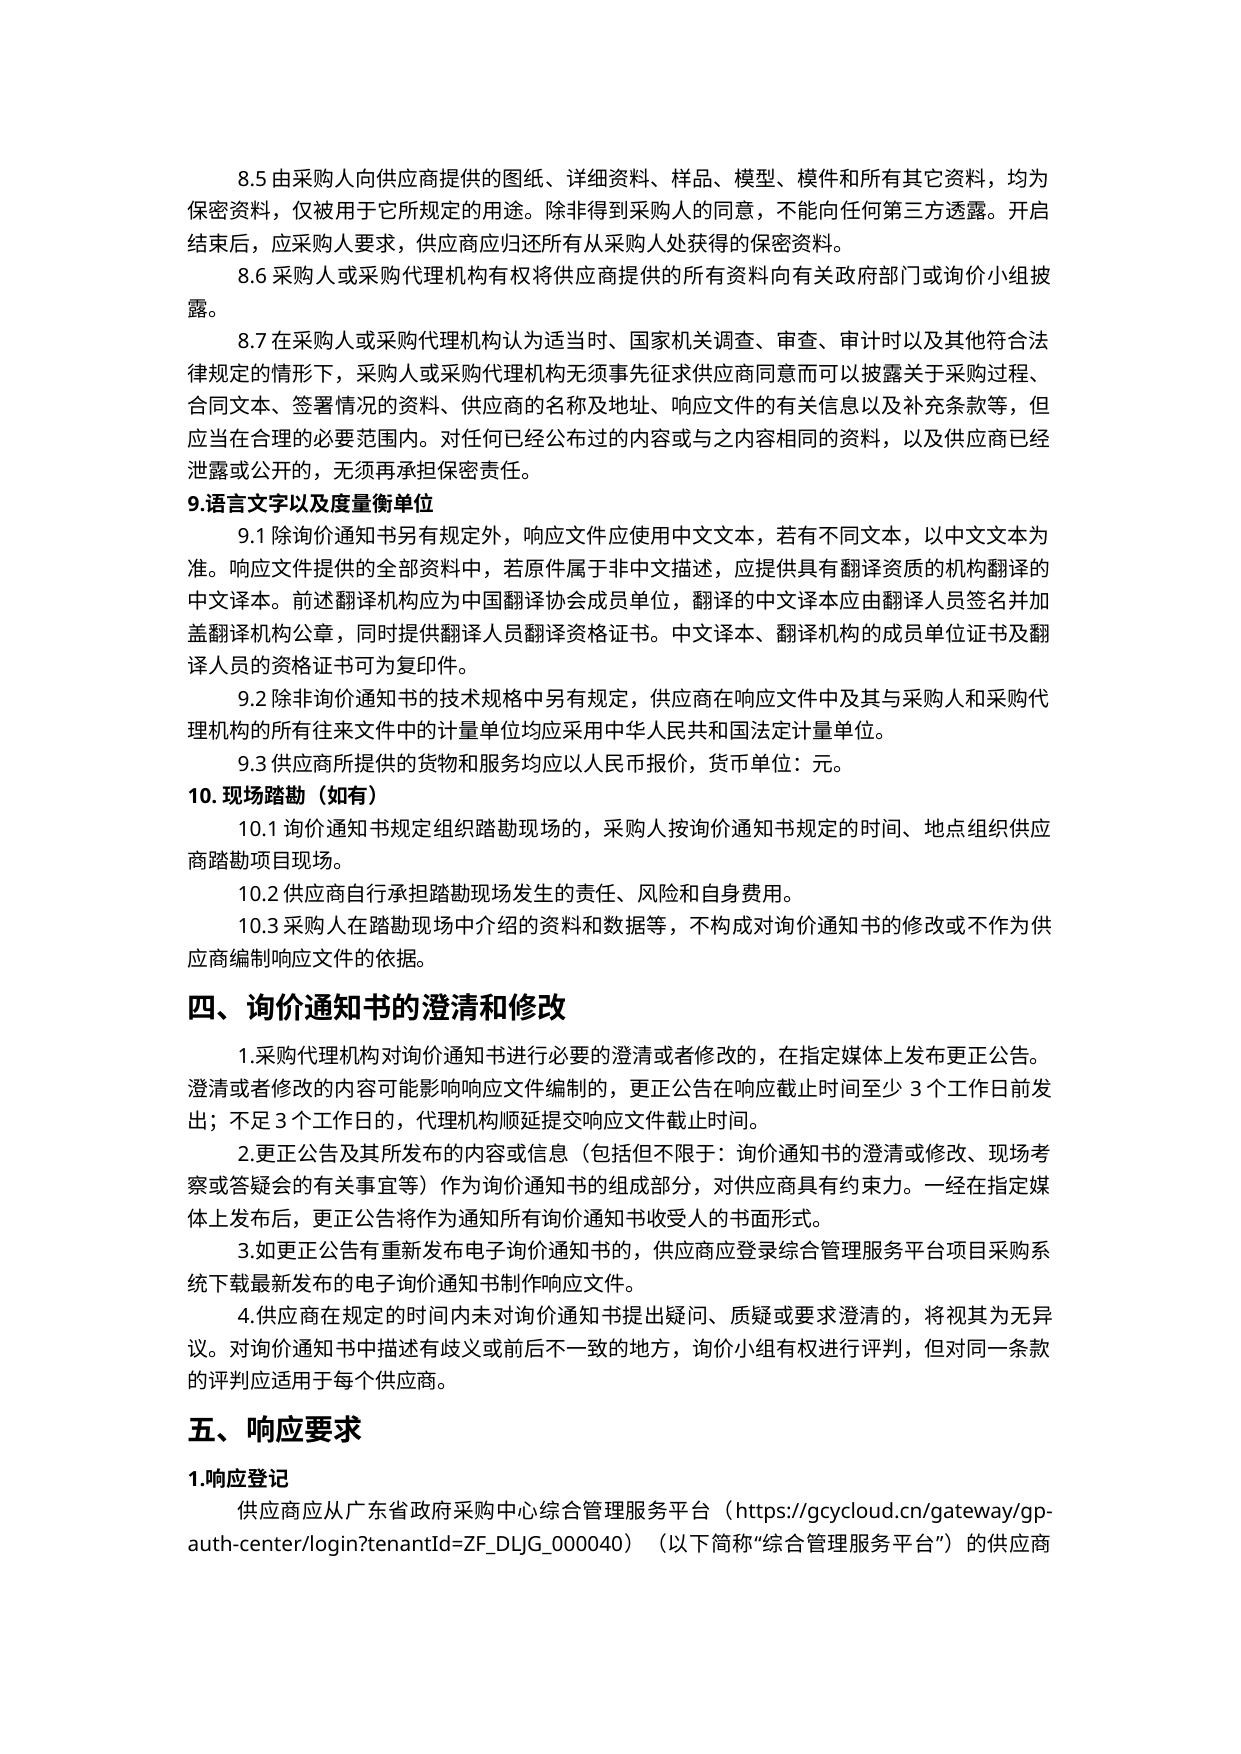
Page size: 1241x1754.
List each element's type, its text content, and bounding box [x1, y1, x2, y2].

text 8.5由采购人向供应商提供的图纸、详细资料、样品、模型、模件和所有其它资料，均为保密资料，仅被用于它所规定的用途。除非得到采购人的同意，不能向任何第三方透露。开启结束后，应采购人要求，供应商应归还所有从采购人处获得的保密资料。 [187, 162, 1053, 259]
text 9.3供应商所提供的货物和服务均应以人民币报价，货币单位：元。 [187, 747, 1053, 779]
text 四、询价通知书的澄清和修改 [187, 974, 1053, 1039]
text 9.1除询价通知书另有规定外，响应文件应使用中文文本，若有不同文本，以中文文本为准。响应文件提供的全部资料中，若原件属于非中文描述，应提供具有翻译资质的机构翻译的中文译本。前述翻译机构应为中国翻译协会成员单位，翻译的中文译本应由翻译人员签名并加盖翻译机构公章，同时提供翻译人员翻译资格证书。中文译本、翻译机构的成员单位证书及翻译人员的资格证书可为复印件。 [187, 519, 1053, 682]
text 1.采购代理机构对询价通知书进行必要的澄清或者修改的，在指定媒体上发布更正公告。澄清或者修改的内容可能影响响应文件编制的，更正公告在响应截止时间至少3个工作日前发出；不足3个工作日的，代理机构顺延提交响应文件截止时间。 [187, 1039, 1053, 1137]
text 8.6采购人或采购代理机构有权将供应商提供的所有资料向有关政府部门或询价小组披露。 [187, 259, 1053, 324]
text 10.2供应商自行承担踏勘现场发生的责任、风险和自身费用。 [187, 877, 1053, 909]
text 10.3采购人在踏勘现场中介绍的资料和数据等，不构成对询价通知书的修改或不作为供应商编制响应文件的依据。 [187, 909, 1053, 974]
text 10.1询价通知书规定组织踏勘现场的，采购人按询价通知书规定的时间、地点组织供应商踏勘项目现场。 [187, 812, 1053, 877]
text 10. 现场踏勘（如有） [187, 779, 1053, 812]
text 3.如更正公告有重新发布电子询价通知书的，供应商应登录综合管理服务平台项目采购系统下载最新发布的电子询价通知书制作响应文件。 [187, 1234, 1053, 1299]
text 2.更正公告及其所发布的内容或信息（包括但不限于：询价通知书的澄清或修改、现场考察或答疑会的有关事宜等）作为询价通知书的组成部分，对供应商具有约束力。一经在指定媒体上发布后，更正公告将作为通知所有询价通知书收受人的书面形式。 [187, 1137, 1053, 1234]
text 9.语言文字以及度量衡单位 [187, 487, 1053, 519]
text 4.供应商在规定的时间内未对询价通知书提出疑问、质疑或要求澄清的，将视其为无异议。对询价通知书中描述有歧义或前后不一致的地方，询价小组有权进行评判，但对同一条款的评判应适用于每个供应商。 [187, 1299, 1053, 1397]
text 8.7在采购人或采购代理机构认为适当时、国家机关调查、审查、审计时以及其他符合法律规定的情形下，采购人或采购代理机构无须事先征求供应商同意而可以披露关于采购过程、合同文本、签署情况的资料、供应商的名称及地址、响应文件的有关信息以及补充条款等，但应当在合理的必要范围内。对任何已经公布过的内容或与之内容相同的资料，以及供应商已经泄露或公开的，无须再承担保密责任。 [187, 324, 1053, 487]
text 1.响应登记 [187, 1462, 1053, 1494]
text 五、响应要求 [187, 1397, 1053, 1462]
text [187, 1494, 1053, 1559]
text 9.2除非询价通知书的技术规格中另有规定，供应商在响应文件中及其与采购人和采购代理机构的所有往来文件中的计量单位均应采用中华人民共和国法定计量单位。 [187, 682, 1053, 747]
